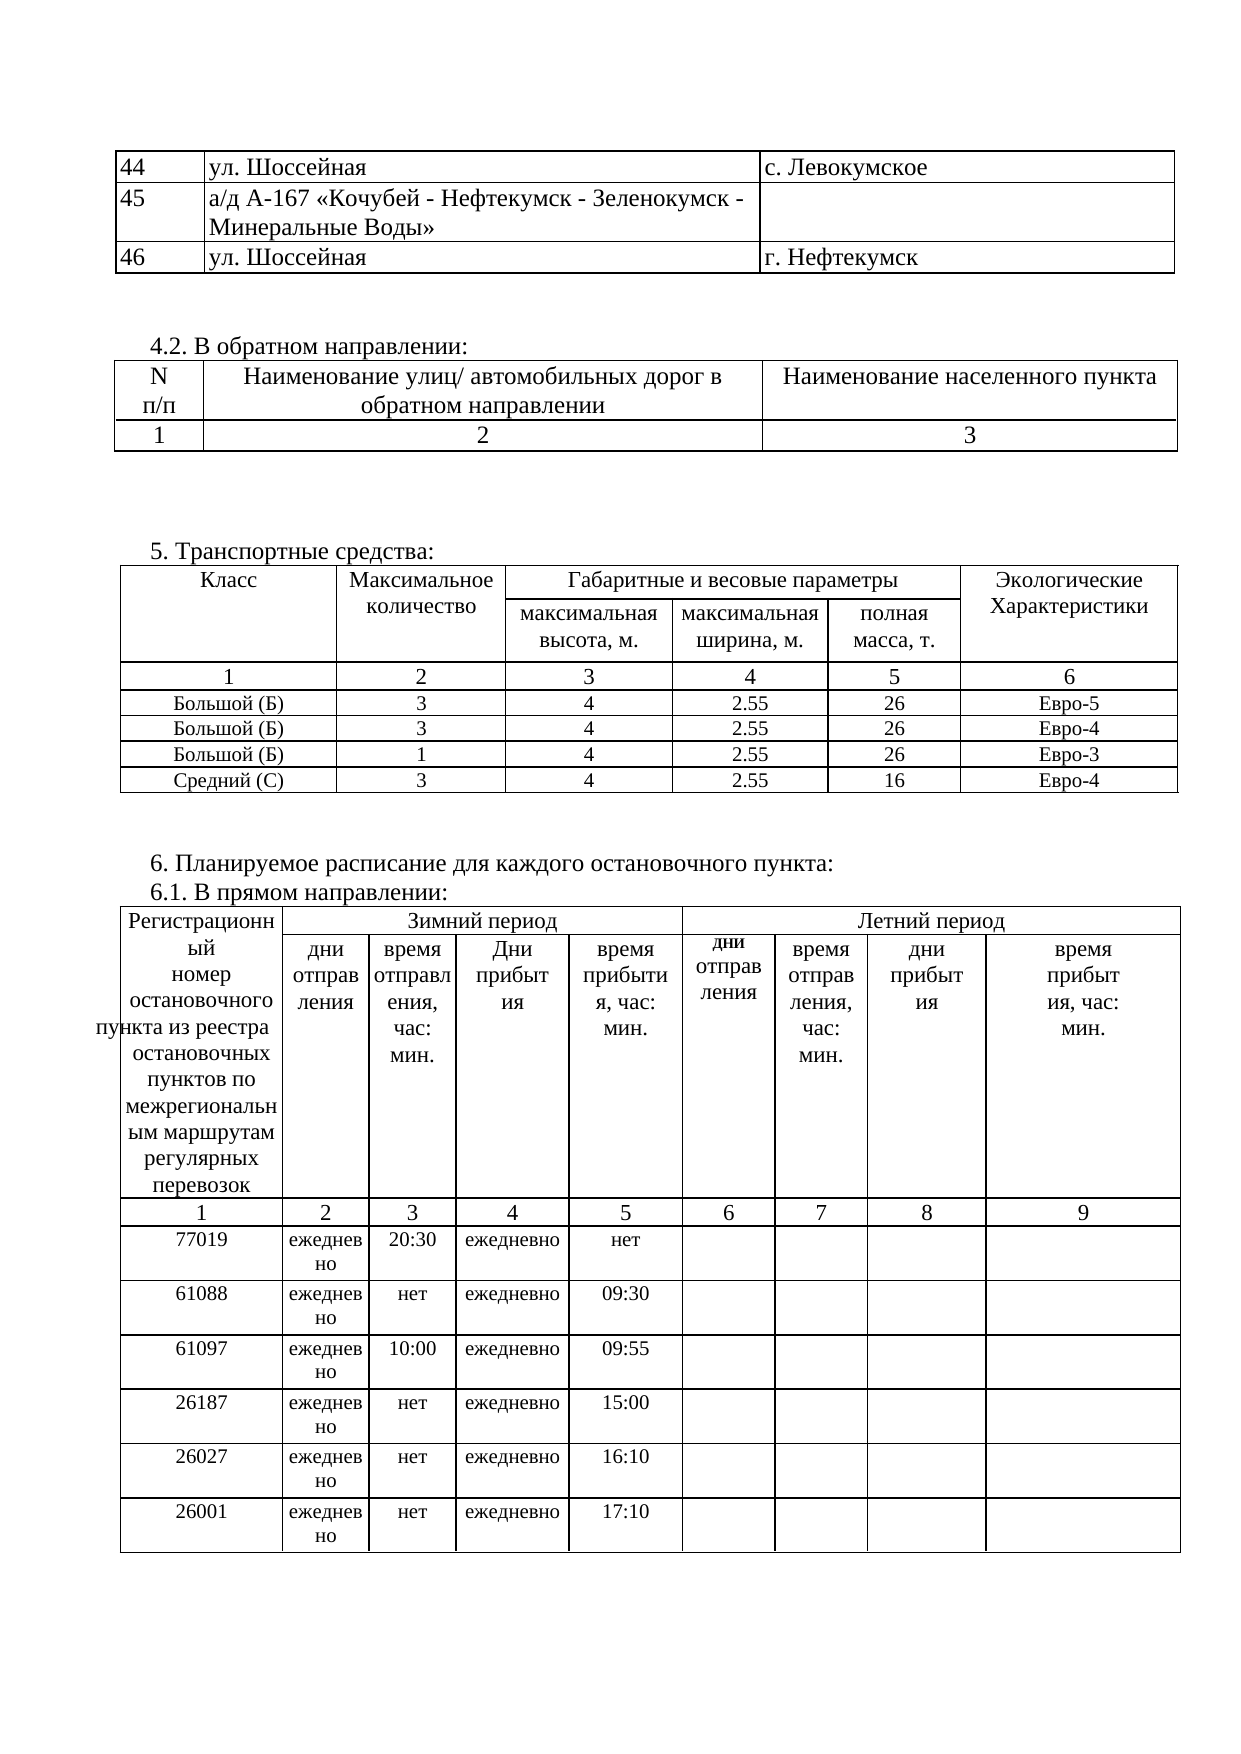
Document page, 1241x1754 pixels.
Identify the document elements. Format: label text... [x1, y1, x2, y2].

table_cell 77019 [121, 1227, 282, 1279]
table_cell 9 [987, 1199, 1180, 1225]
table_cell 8 [868, 1199, 985, 1225]
table_cell 1 [115, 420, 203, 450]
table_cell [683, 1499, 774, 1551]
table_cell 4 [506, 691, 672, 715]
table_cell ежедневно [283, 1281, 368, 1334]
table_header Регистрационный номер остановочного пункта из реестра остановочных пунктов по межрегиональным маршрутам регулярных перевозок [121, 907, 282, 1197]
table_cell [776, 1227, 867, 1279]
table_header Экологические Характеристики [961, 566, 1177, 661]
table_cell 61097 [121, 1336, 282, 1388]
table_cell 2.55 [673, 691, 827, 715]
text 5. Транспортные средства: [150, 536, 1090, 564]
table_cell ежедневно [457, 1390, 568, 1443]
table_cell ежедневно [283, 1499, 368, 1551]
table_cell 2 [337, 663, 505, 689]
table_cell 7 [776, 1199, 867, 1225]
text 6. Планируемое расписание для каждого остановочного пункта: [150, 848, 1090, 877]
table_cell 20:30 [370, 1227, 455, 1279]
table_cell время прибыт ия, час: мин. [987, 935, 1180, 1197]
table_cell Большой (Б) [121, 716, 336, 740]
table_cell 26027 [121, 1444, 282, 1497]
table_cell 26 [829, 742, 960, 766]
table_cell 09:55 [570, 1336, 682, 1388]
table_cell 26187 [121, 1390, 282, 1443]
table_cell [683, 1444, 774, 1497]
table_cell 2 [283, 1199, 368, 1225]
table_cell нет [370, 1444, 455, 1497]
table_cell ул. Шоссейная [205, 242, 759, 272]
table_header Зимний период [283, 907, 682, 934]
table_cell [776, 1444, 867, 1497]
table_cell [987, 1227, 1180, 1279]
table_cell 1 [337, 742, 505, 766]
table_cell 4 [506, 742, 672, 766]
table_cell [987, 1336, 1180, 1388]
table_cell [868, 1390, 985, 1443]
table_cell [761, 183, 1174, 241]
table_cell [868, 1499, 985, 1551]
table_cell 61088 [121, 1281, 282, 1334]
table_cell ежедневно [283, 1227, 368, 1279]
table_cell нет [370, 1281, 455, 1334]
table_header Наименование населенного пункта [763, 361, 1177, 419]
table_cell 26001 [121, 1499, 282, 1551]
table_cell 1 [121, 663, 336, 689]
table_cell ежедневно [457, 1227, 568, 1279]
table_cell дни отправ ления [283, 935, 368, 1197]
table_cell время отправл ения, час: мин. [370, 935, 455, 1197]
table_cell 46 [117, 242, 204, 272]
table_cell 3 [506, 663, 672, 689]
table_cell 2.55 [673, 742, 827, 766]
table_cell [683, 1336, 774, 1388]
table_cell 2 [204, 421, 762, 450]
table_cell [868, 1444, 985, 1497]
table_cell [868, 1336, 985, 1388]
table_cell 2.55 [673, 768, 827, 792]
table_cell ежедневно [283, 1444, 368, 1497]
table_cell Средний (С) [121, 768, 336, 792]
table_cell 5 [829, 663, 960, 689]
table_cell 15:00 [570, 1390, 682, 1443]
table_cell время прибыти я, час: мин. [570, 935, 682, 1197]
table_cell с. Левокумское [761, 152, 1174, 181]
table_cell ДНИ отправ ления [683, 935, 774, 1197]
table_cell [987, 1499, 1180, 1551]
table_cell г. Нефтекумск [761, 242, 1174, 272]
table_cell [776, 1336, 867, 1388]
table_cell Дни прибыт ия [457, 935, 568, 1197]
table_cell Евро-5 [961, 691, 1177, 715]
table_cell 3 [763, 419, 1177, 450]
table_cell 1 [121, 1199, 282, 1225]
table_cell 16 [829, 768, 960, 792]
table_header Габаритные и весовые параметры [506, 566, 960, 598]
table_cell ежедневно [457, 1499, 568, 1551]
table_cell 3 [370, 1199, 455, 1225]
table_cell 4 [506, 768, 672, 792]
table_cell дни прибыт ия [868, 935, 985, 1197]
table_cell 4 [457, 1199, 568, 1225]
table_cell [868, 1227, 985, 1279]
table_cell Большой (Б) [121, 691, 336, 715]
table_header N п/п [115, 361, 203, 419]
table_cell Евро-4 [961, 716, 1177, 740]
table_cell нет [370, 1390, 455, 1443]
table_cell 17:10 [570, 1499, 682, 1551]
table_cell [205, 183, 759, 241]
text 4.2. В обратном направлении: [150, 331, 1090, 360]
table_cell ежедневно [457, 1281, 568, 1334]
table_cell 44 [117, 152, 204, 181]
table_cell [987, 1281, 1180, 1334]
table_cell максимальная высота, м. [506, 600, 672, 661]
table_cell [987, 1390, 1180, 1443]
table_cell [776, 1390, 867, 1443]
table_cell ежедневно [457, 1336, 568, 1388]
table_cell 45 [117, 183, 204, 241]
table_cell Евро-3 [961, 742, 1177, 766]
table_cell [683, 1390, 774, 1443]
table_cell 6 [683, 1199, 774, 1225]
table_cell Большой (Б) [121, 742, 336, 766]
table_cell [987, 1444, 1180, 1497]
table_cell 6 [961, 663, 1177, 689]
text 6.1. В прямом направлении: [150, 877, 1090, 906]
table_cell [683, 1281, 774, 1334]
table_cell [776, 1281, 867, 1334]
table_cell максимальная ширина, м. [673, 600, 827, 661]
table_cell [776, 1499, 867, 1551]
table_cell [683, 1227, 774, 1279]
table_cell нет [570, 1227, 682, 1279]
table_header Класс [121, 566, 336, 661]
table_cell 3 [337, 716, 505, 740]
table_cell ул. Шоссейная [205, 152, 759, 181]
table_cell 16:10 [570, 1444, 682, 1497]
table_cell 4 [506, 716, 672, 740]
table_cell ежедневно [457, 1444, 568, 1497]
table_cell 09:30 [570, 1281, 682, 1334]
table_cell 10:00 [370, 1336, 455, 1388]
table_header Максимальное количество [337, 566, 505, 661]
table_header Летний период [683, 907, 1180, 934]
table_cell [868, 1281, 985, 1334]
table_cell Евро-4 [961, 768, 1177, 792]
table_cell 3 [337, 768, 505, 792]
table_cell 4 [673, 663, 827, 689]
table_cell 3 [337, 691, 505, 715]
table_cell 2.55 [673, 716, 827, 740]
table_cell полная масса, т. [829, 600, 960, 661]
table_cell нет [370, 1499, 455, 1551]
table_cell время отправ ления, час: мин. [776, 935, 867, 1197]
table_cell ежедневно [283, 1336, 368, 1388]
table_header Наименование улиц/ автомобильных дорог в обратном направлении [204, 361, 762, 419]
table_cell 5 [570, 1199, 682, 1225]
table_cell 26 [829, 716, 960, 740]
table_cell ежедневно [283, 1390, 368, 1443]
table_cell 26 [829, 691, 960, 715]
